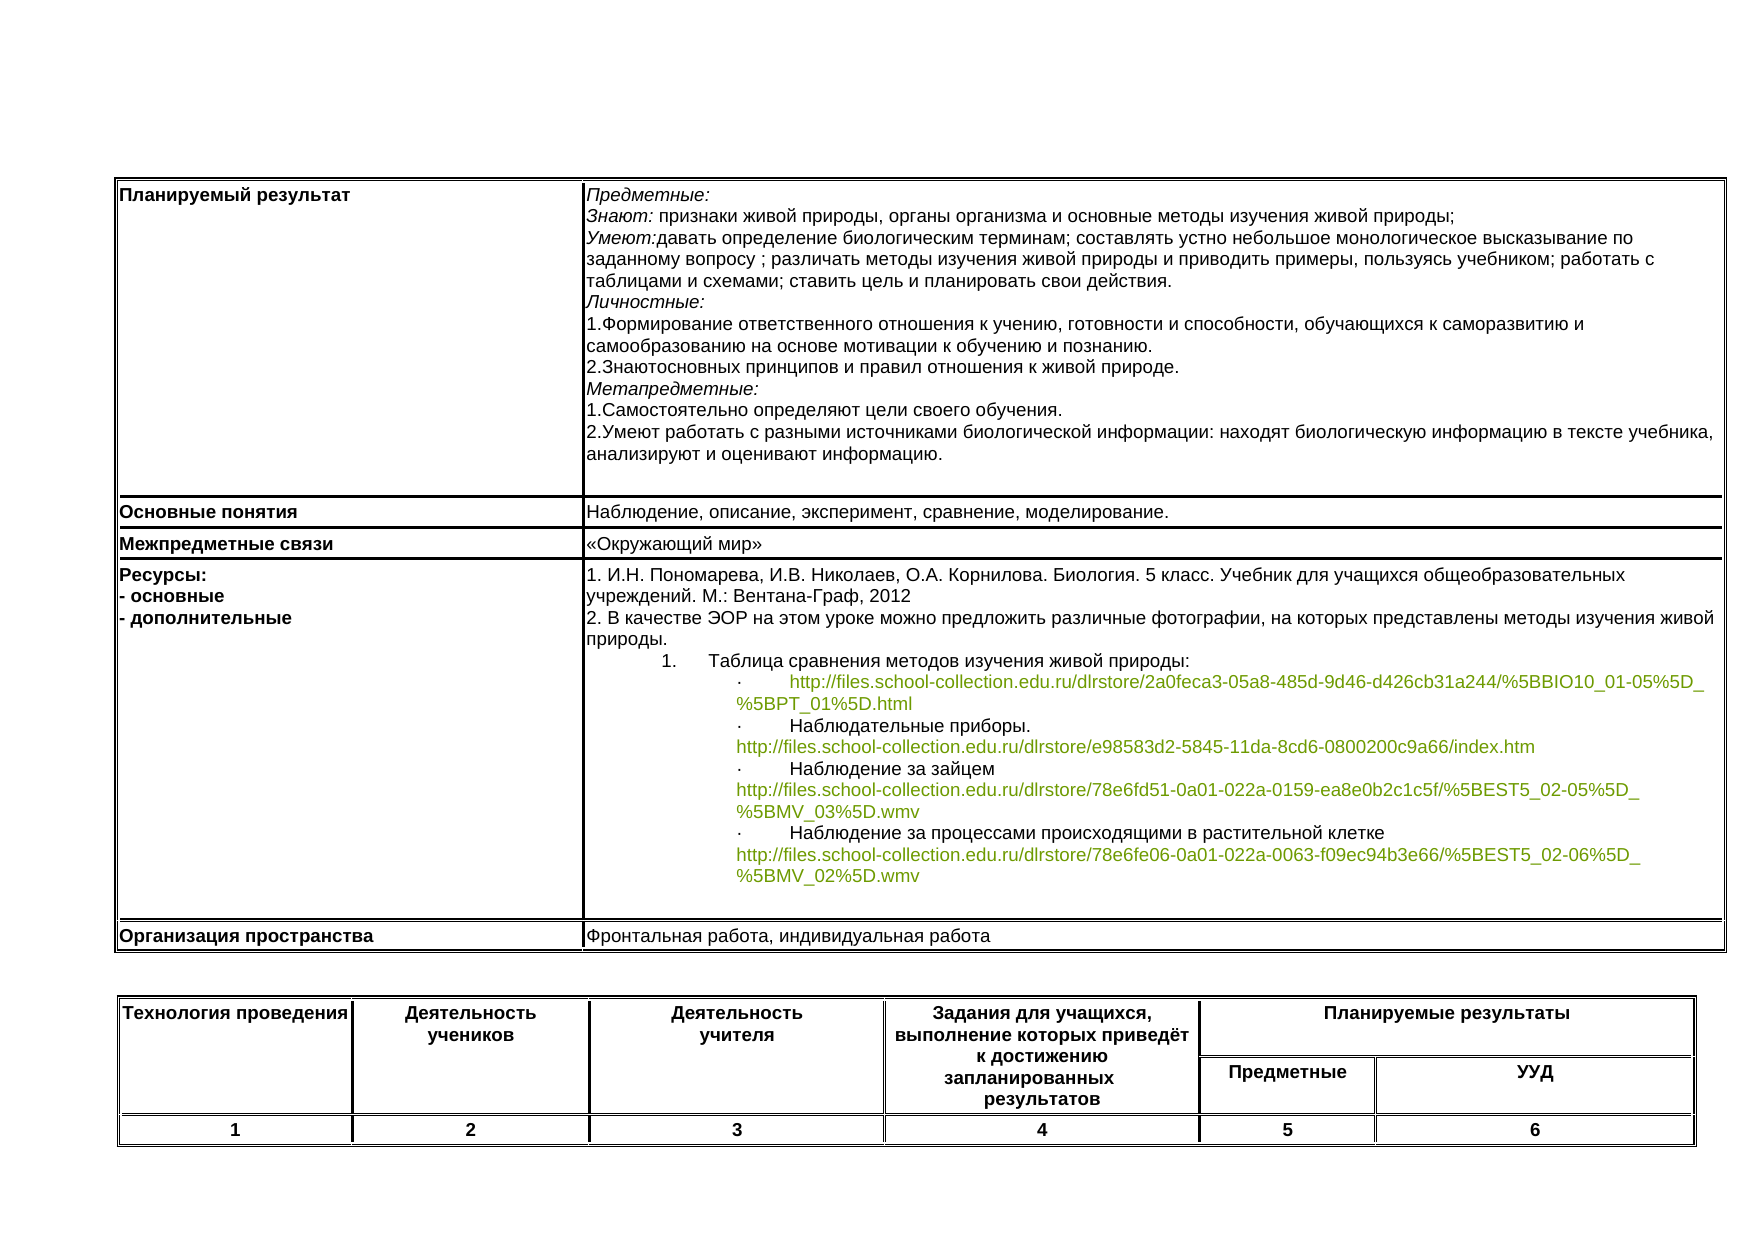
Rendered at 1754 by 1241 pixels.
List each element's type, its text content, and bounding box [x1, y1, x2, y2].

table_cell «Окружающий мир» [585, 526, 1724, 557]
table_cell Предметные [1201, 1058, 1374, 1113]
table_cell Основные понятия [118, 495, 582, 526]
table_cell 4 [885, 1116, 1199, 1144]
table_header Планируемые результаты [1199, 999, 1693, 1054]
table_cell 3 [589, 1116, 885, 1144]
table_cell 1 [118, 1113, 352, 1144]
table_cell Планируемый результат [118, 179, 583, 495]
table_cell УУД [1377, 1055, 1694, 1113]
table_cell Организация пространства [118, 918, 583, 949]
table_cell Межпредметные связи [118, 526, 582, 557]
table_cell Ресурсы: - основные - дополнительные [118, 557, 582, 918]
table_header Технология проведения [120, 997, 352, 1113]
table_cell Наблюдение, описание, эксперимент, сравнение, моделирование. [585, 495, 1724, 526]
table_cell Предметные: Знают: признаки живой природы, органы организма и основные методы изучения живой природы; Умеют:давать определение биологическим терминам; составлять устно небольшое монологическое высказывание по заданному вопросу ; различать методы изучения живой природы и приводить примеры, пользуясь учебником; работать с таблицами и схемами; ставить цель и планировать свои действия. Личностные: 1.Формирование ответственного отношения к учению, готовности и способности, обучающихся к саморазвитию и самообразованию на основе мотивации к обучению и познанию. 2.Знаютосновных принципов и правил отношения к живой природе. Метапредметные: 1.Самостоятельно определяют цели своего обучения. 2.Умеют работать с разными источниками биологической информации: находят биологическую информацию в тексте учебника, анализируют и оценивают информацию. [583, 181, 1724, 495]
table_cell 2 [352, 1116, 589, 1144]
table_cell Фронтальная работа, индивидуальная работа [583, 918, 1724, 949]
table_header Деятельность учителя [589, 999, 885, 1113]
table_header Задания для учащихся, выполнение которых приведёт к достижению запланированных результатов [885, 999, 1199, 1113]
table_cell 6 [1376, 1113, 1695, 1144]
table_header Деятельность учеников [352, 997, 589, 1113]
table_cell 5 [1199, 1116, 1376, 1144]
table_cell 1. И.Н. Пономарева, И.В. Николаев, О.А. Корнилова. Биология. 5 класс. Учебник для учащихся общеобразовательных учреждений. М.: Вентана-Граф, 2012 2. В качестве ЭОР на этом уроке можно предложить различные фотографии, на которых представлены методы изучения живой природы. 1. Таблица сравнения методов изучения живой природы: · http://files.school-collection.edu.ru/dlrstore/2a0feca3-05a8-485d-9d46-d426cb31a244/%5BBIO10_01-05%5D_%5BPT_01%5D.html · Наблюдательные приборы. http://files.school-collection.edu.ru/dlrstore/e98583d2-5845-11da-8cd6-0800200c9a66/index.htm · Наблюдение за зайцем http://files.school-collection.edu.ru/dlrstore/78e6fd51-0a01-022a-0159-ea8e0b2c1c5f/%5BEST5_02-05%5D_%5BMV_03%5D.wmv · Наблюдение за процессами происходящими в растительной клетке http://files.school-collection.edu.ru/dlrstore/78e6fe06-0a01-022a-0063-f09ec94b3e66/%5BEST5_02-06%5D_%5BMV_02%5D.wmv [585, 557, 1724, 918]
